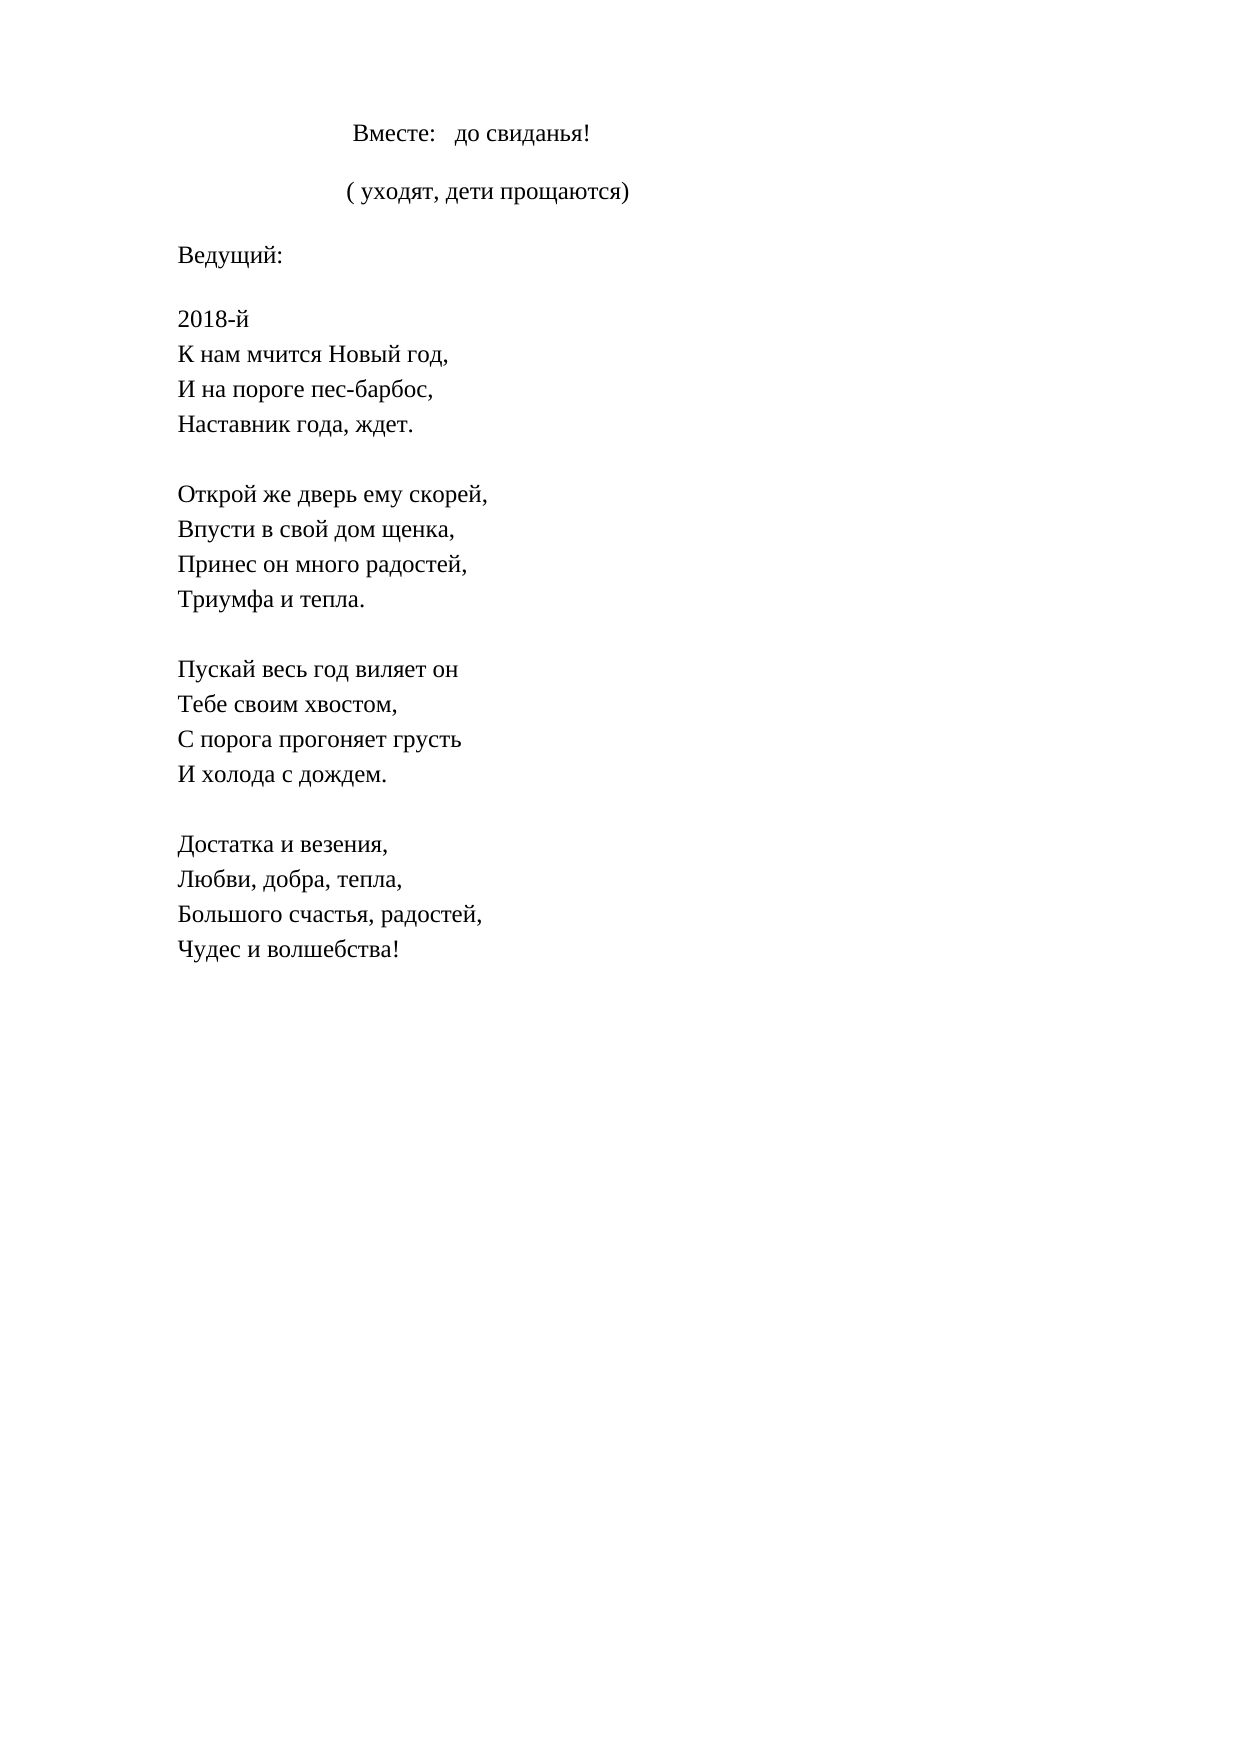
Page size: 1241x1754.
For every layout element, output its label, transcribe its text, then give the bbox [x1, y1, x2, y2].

text 2018-й К нам мчится Новый год, И на пороге пес-барбос, Наставник года, ждет. Открой же дверь ему скорей, Впусти в свой дом щенка, Принес он много радостей, Триумфа и тепла. Пускай весь год виляет он Тебе своим хвостом, С порога прогоняет грусть И холода с дождем. Достатка и везения, Любви, добра, тепла, Большого счастья, радостей, Чудес и волшебства! [177, 298, 1152, 963]
text ( уходят, дети прощаются) [177, 176, 1152, 205]
text Ведущий: [177, 234, 1152, 269]
text Вместе: до свиданья! [177, 118, 1152, 147]
